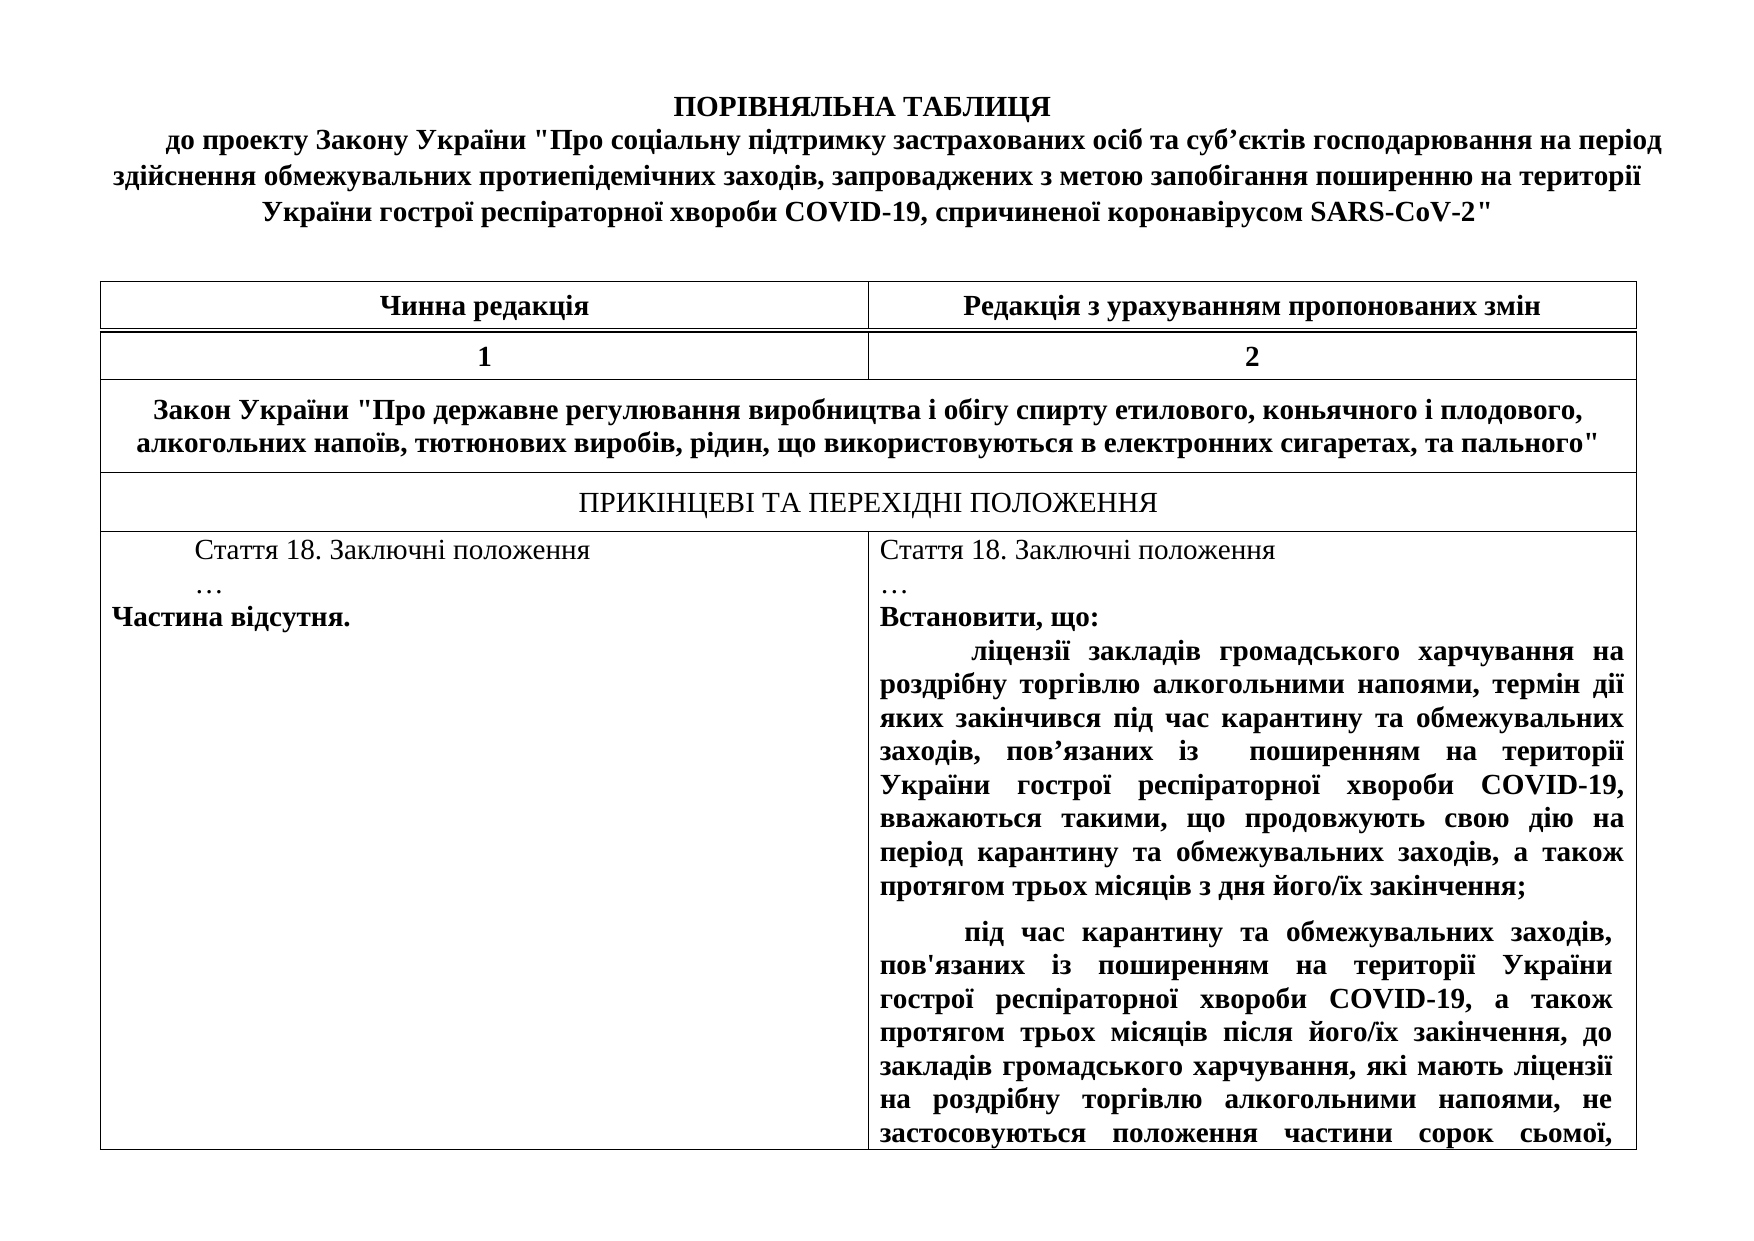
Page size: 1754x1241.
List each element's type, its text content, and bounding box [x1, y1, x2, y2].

table_header 1 [101, 333, 868, 378]
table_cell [101, 532, 868, 1148]
table_header Чинна редакція [101, 282, 868, 328]
text до проекту Закону України "Про соціальну підтримку застрахованих осіб та суб’єктів господарювання на період здійснення обмежувальних протиепідемічних заходів, запроваджених з метою запобігання поширенню на території України гострої респіраторної хвороби COVID-19, спричиненої коронавірусом SARS-CoV-2" [89, 122, 1665, 228]
table_cell ПРИКІНЦЕВІ ТА ПЕРЕХІДНІ ПОЛОЖЕННЯ [101, 473, 1636, 531]
text ПОРІВНЯЛЬНА ТАБЛИЦЯ [89, 89, 1636, 122]
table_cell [869, 532, 1636, 1148]
table_header Редакція з урахуванням пропонованих змін [869, 282, 1636, 328]
table_header 2 [869, 333, 1636, 378]
table_cell Закон України "Про державне регулювання виробництва і обігу спирту етилового, коньячного і плодового, алкогольних напоїв, тютюнових виробів, рідин, що використовуються в електронних сигаретах, та пального" [101, 380, 1636, 472]
